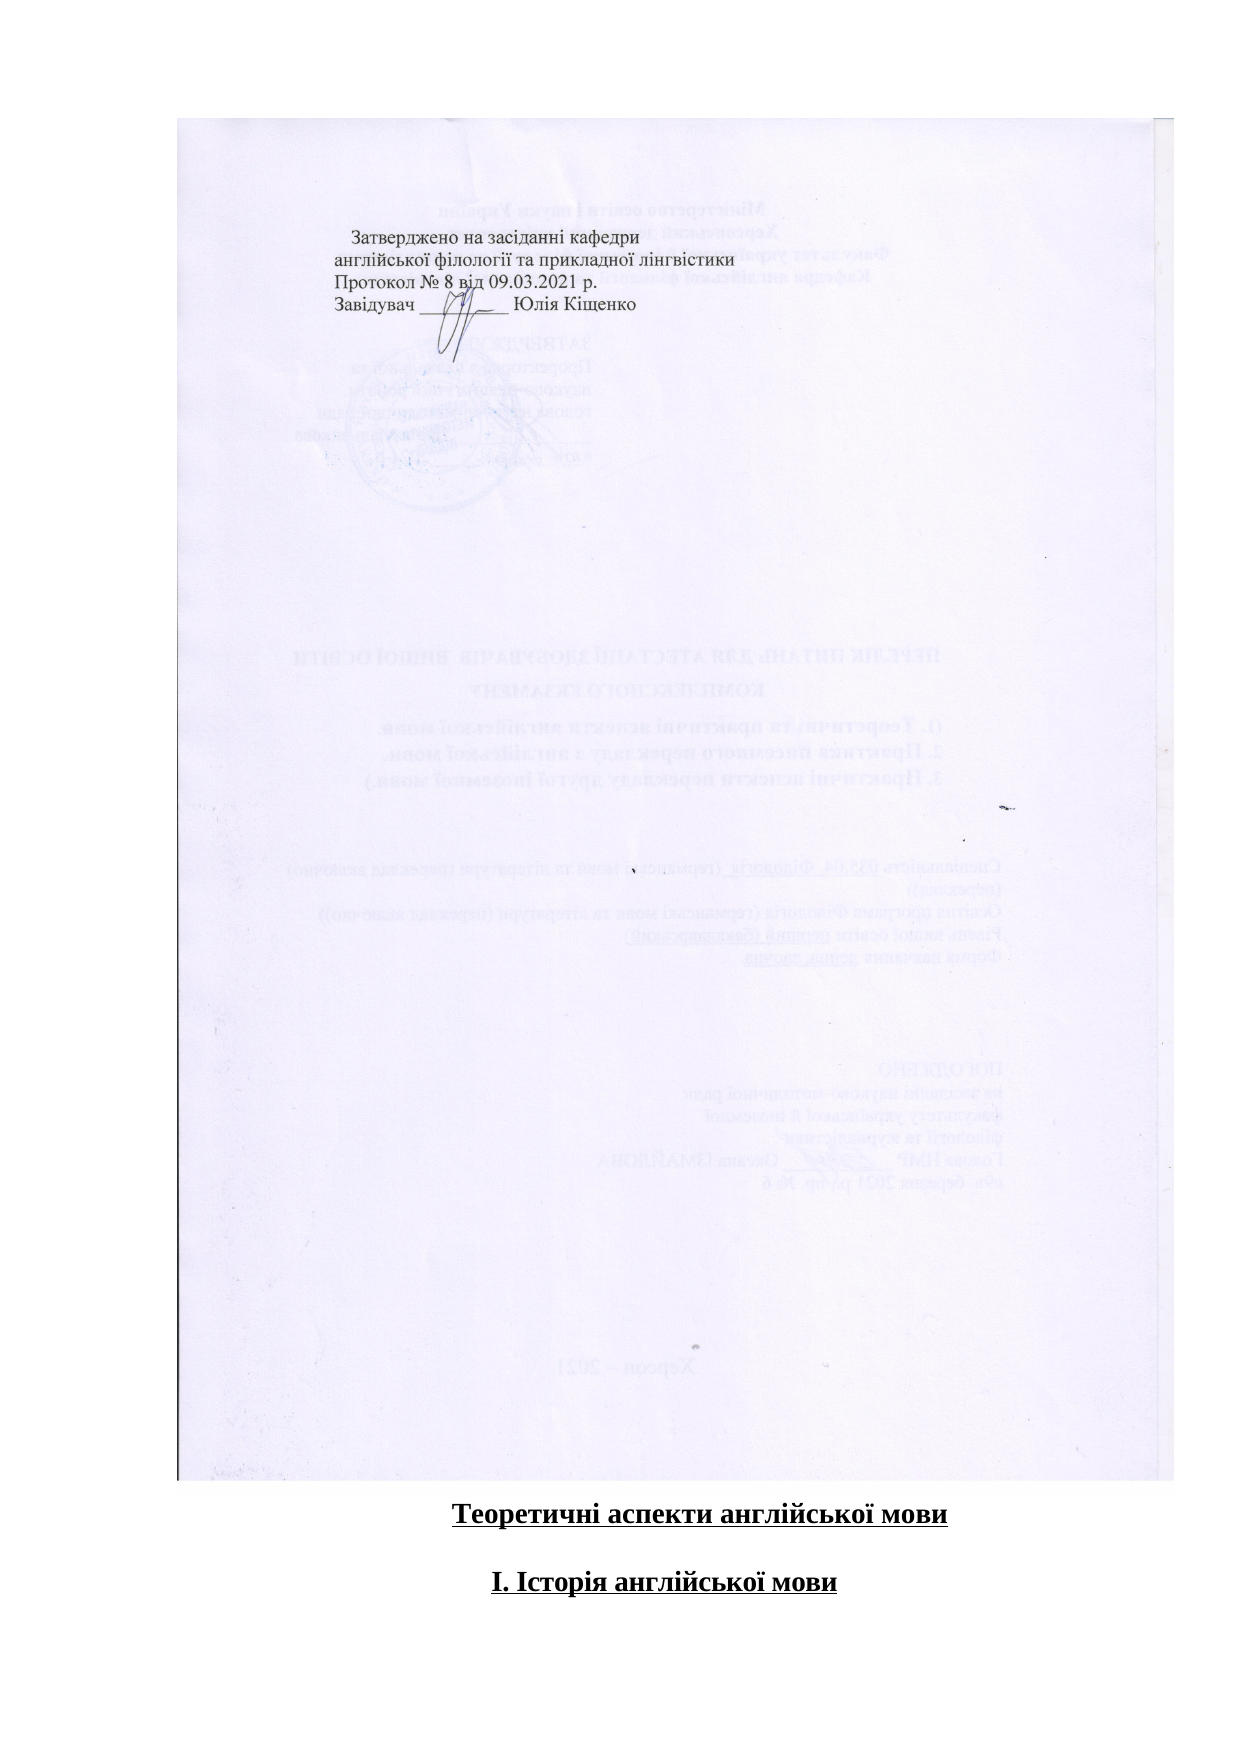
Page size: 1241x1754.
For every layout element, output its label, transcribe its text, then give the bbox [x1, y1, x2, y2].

picture [177, 118, 1174, 1497]
text Теоретичні аспекти англійської мови [177, 1497, 1152, 1530]
text І. Історія англійської мови [177, 1564, 1152, 1597]
